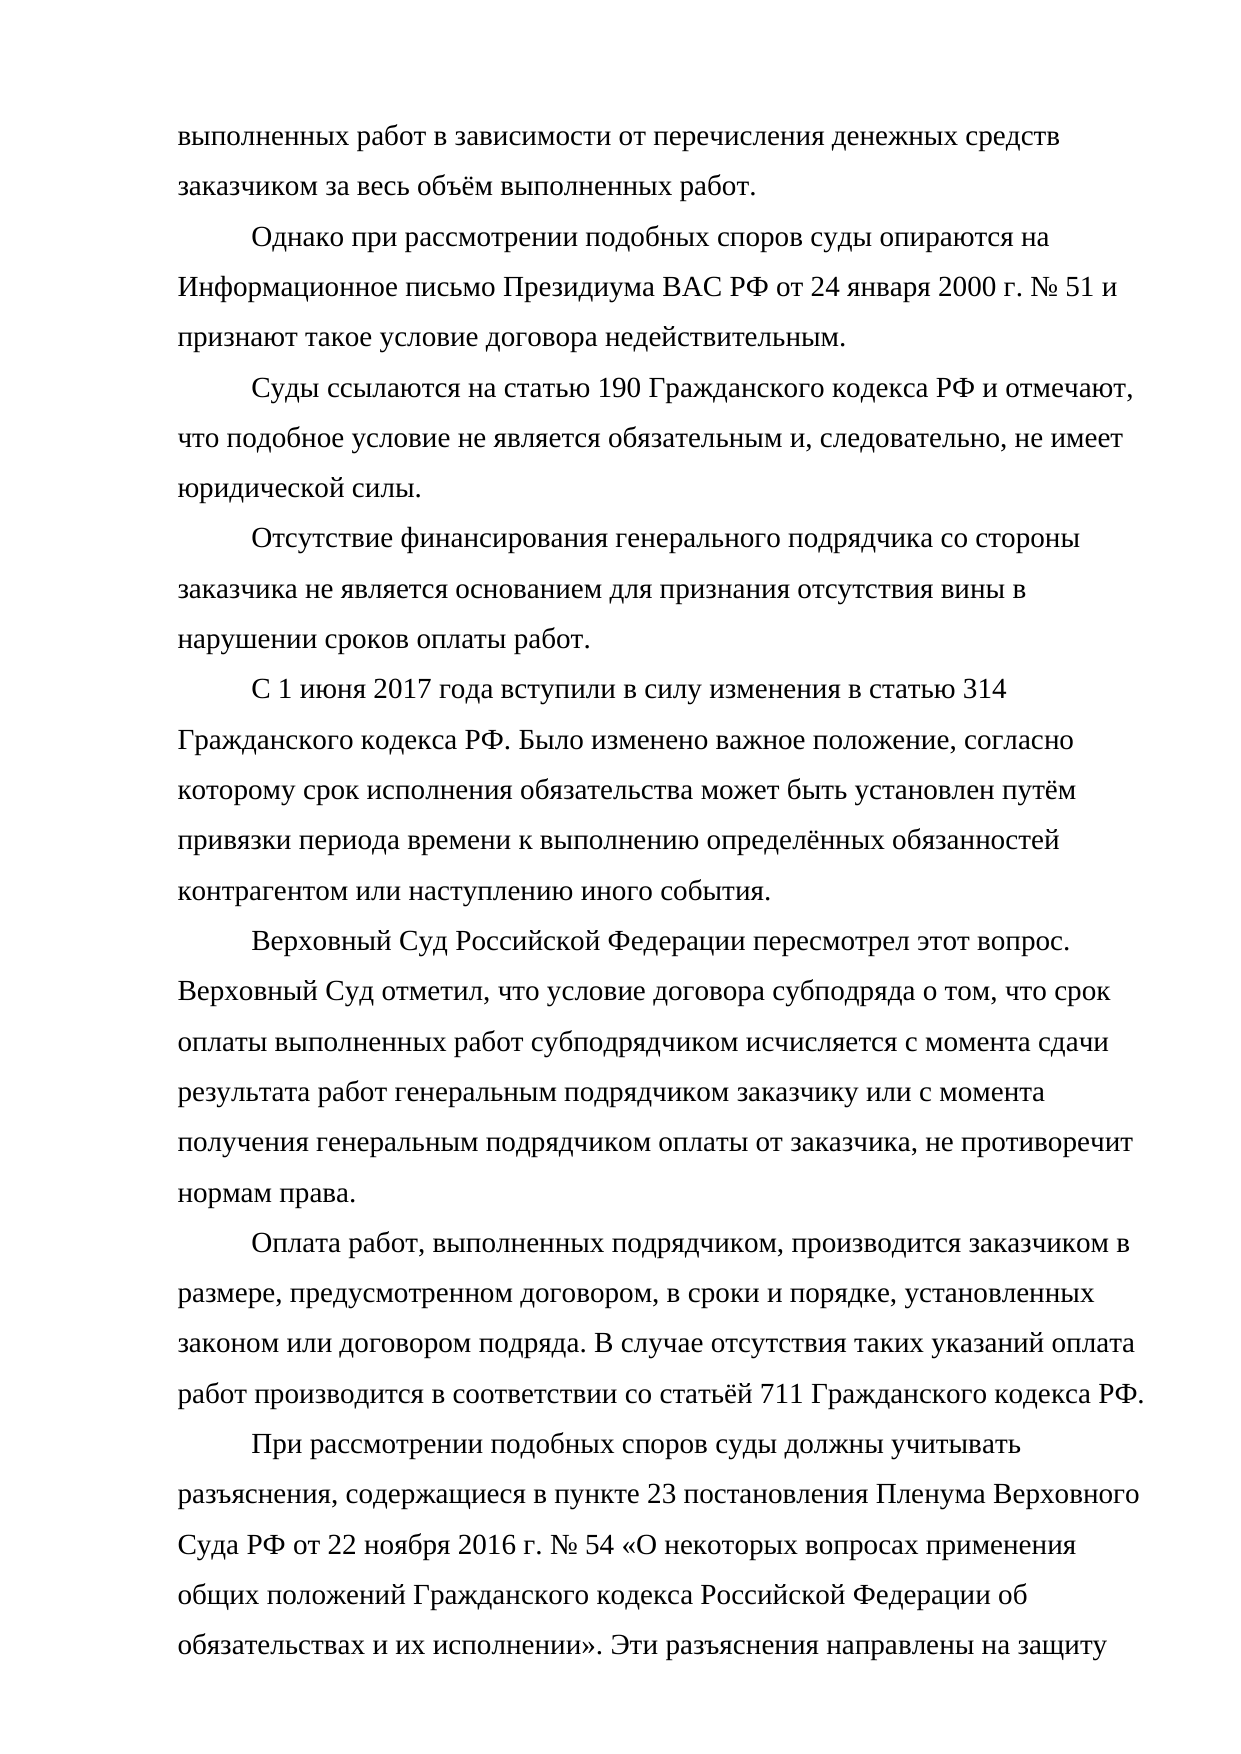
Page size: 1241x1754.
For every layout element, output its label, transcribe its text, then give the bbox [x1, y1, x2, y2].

text С 1 июня 2017 года вступили в силу изменения в статью 314 Гражданского кодекса РФ. Было изменено важное положение, согласно которому срок исполнения обязательства может быть установлен путём привязки периода времени к выполнению определённых обязанностей контрагентом или наступлению иного события. [177, 672, 1165, 906]
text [177, 1426, 1165, 1661]
text Однако при рассмотрении подобных споров суды опираются на Информационное письмо Президиума ВАС РФ от 24 января 2000 г. № 51 и признают такое условие договора недействительным. [177, 219, 1165, 353]
text Отсутствие финансирования генерального подрядчика со стороны заказчика не является основанием для признания отсутствия вины в нарушении сроков оплаты работ. [177, 521, 1165, 655]
text Оплата работ, выполненных подрядчиком, производится заказчиком в размере, предусмотренном договором, в сроки и порядке, установленных законом или договором подряда. В случае отсутствия таких указаний оплата работ производится в соответствии со статьёй 711 Гражданского кодекса РФ. [177, 1225, 1165, 1409]
text Суды ссылаются на статью 190 Гражданского кодекса РФ и отмечают, что подобное условие не является обязательным и, следовательно, не имеет юридической силы. [177, 370, 1165, 504]
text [177, 118, 1165, 202]
text Верховный Суд Российской Федерации пересмотрел этот вопрос. Верховный Суд отметил, что условие договора субподряда о том, что срок оплаты выполненных работ субподрядчиком исчисляется с момента сдачи результата работ генеральным подрядчиком заказчику или с момента получения генеральным подрядчиком оплаты от заказчика, не противоречит нормам права. [177, 923, 1165, 1208]
